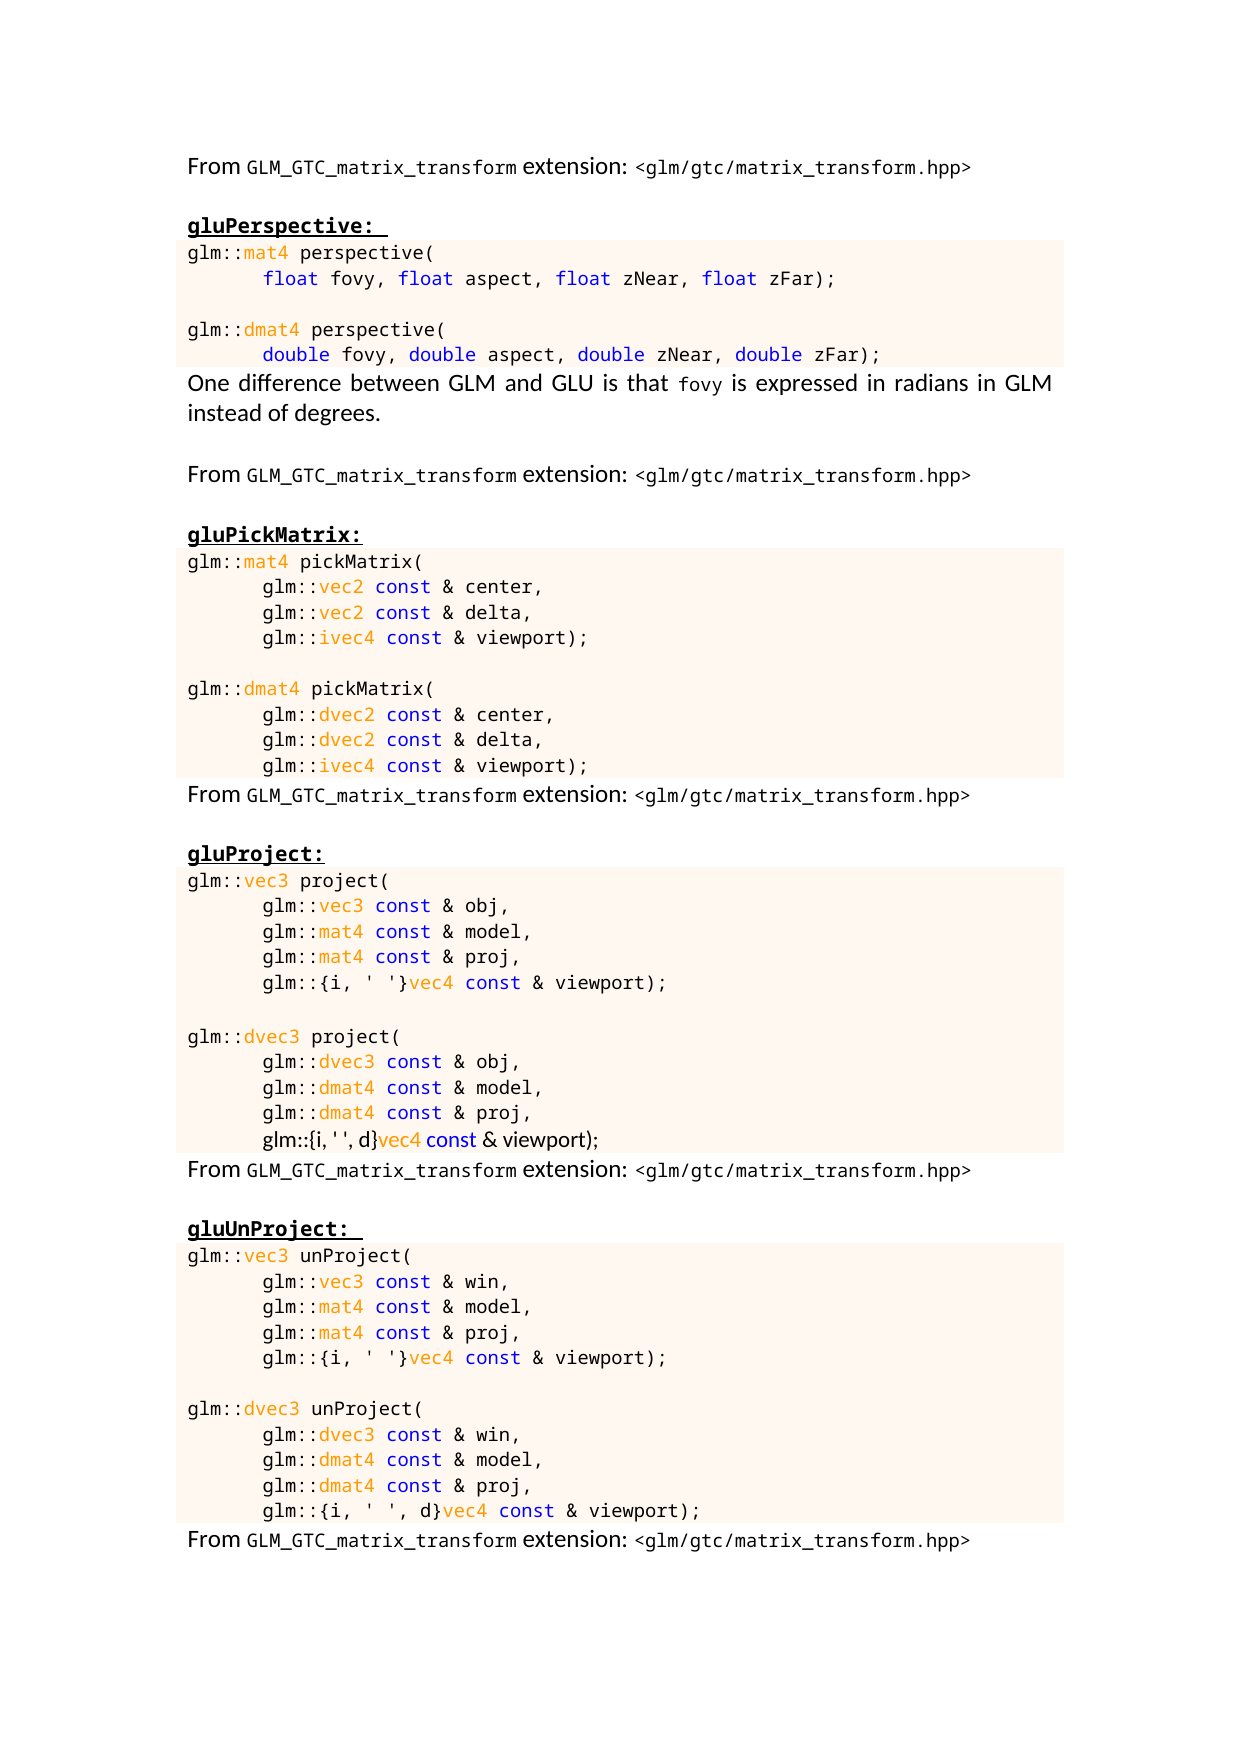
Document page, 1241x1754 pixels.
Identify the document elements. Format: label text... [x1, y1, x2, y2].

text gluUnProject: [187, 1214, 1053, 1242]
text From GLM_GTC_matrix_transform extension: <glm/gtc/matrix_transform.hpp> [187, 459, 1053, 489]
table_header glm::mat4 pickMatrix( glm::vec2 const & center, glm::vec2 const & delta, glm::ivec4 const & viewport); glm::dmat4 pickMatrix( glm::dvec2 const & center, glm::dvec2 const & delta, glm::ivec4 const & viewport); [176, 548, 1064, 778]
text From GLM_GTC_matrix_transform extension: <glm/gtc/matrix_transform.hpp> [187, 778, 1053, 808]
table_header glm::vec3 project( glm::vec3 const & obj, glm::mat4 const & model, glm::mat4 const & proj, glm::{i, ' '}vec4 const & viewport); glm::dvec3 project( glm::dvec3 const & obj, glm::dmat4 const & model, glm::dmat4 const & proj, glm::{i, ' ', d}vec4 const & viewport); [176, 867, 1064, 1153]
text gluPickMatrix: [187, 520, 1053, 548]
text From GLM_GTC_matrix_transform extension: <glm/gtc/matrix_transform.hpp> [187, 150, 1053, 181]
text gluProject: [187, 839, 1053, 867]
text From GLM_GTC_matrix_transform extension: <glm/gtc/matrix_transform.hpp> [187, 1523, 1053, 1554]
text gluPerspective: [187, 211, 1053, 239]
text From GLM_GTC_matrix_transform extension: <glm/gtc/matrix_transform.hpp> [187, 1153, 1053, 1183]
table_header glm::mat4 perspective( float fovy, float aspect, float zNear, float zFar); glm::dmat4 perspective( double fovy, double aspect, double zNear, double zFar); [176, 240, 1064, 367]
table_header glm::vec3 unProject( glm::vec3 const & win, glm::mat4 const & model, glm::mat4 const & proj, glm::{i, ' '}vec4 const & viewport); glm::dvec3 unProject( glm::dvec3 const & win, glm::dmat4 const & model, glm::dmat4 const & proj, glm::{i, ' ', d}vec4 const & viewport); [176, 1243, 1064, 1523]
text One difference between GLM and GLU is that fovy is expressed in radians in GLM instead of degrees. [187, 367, 1053, 428]
